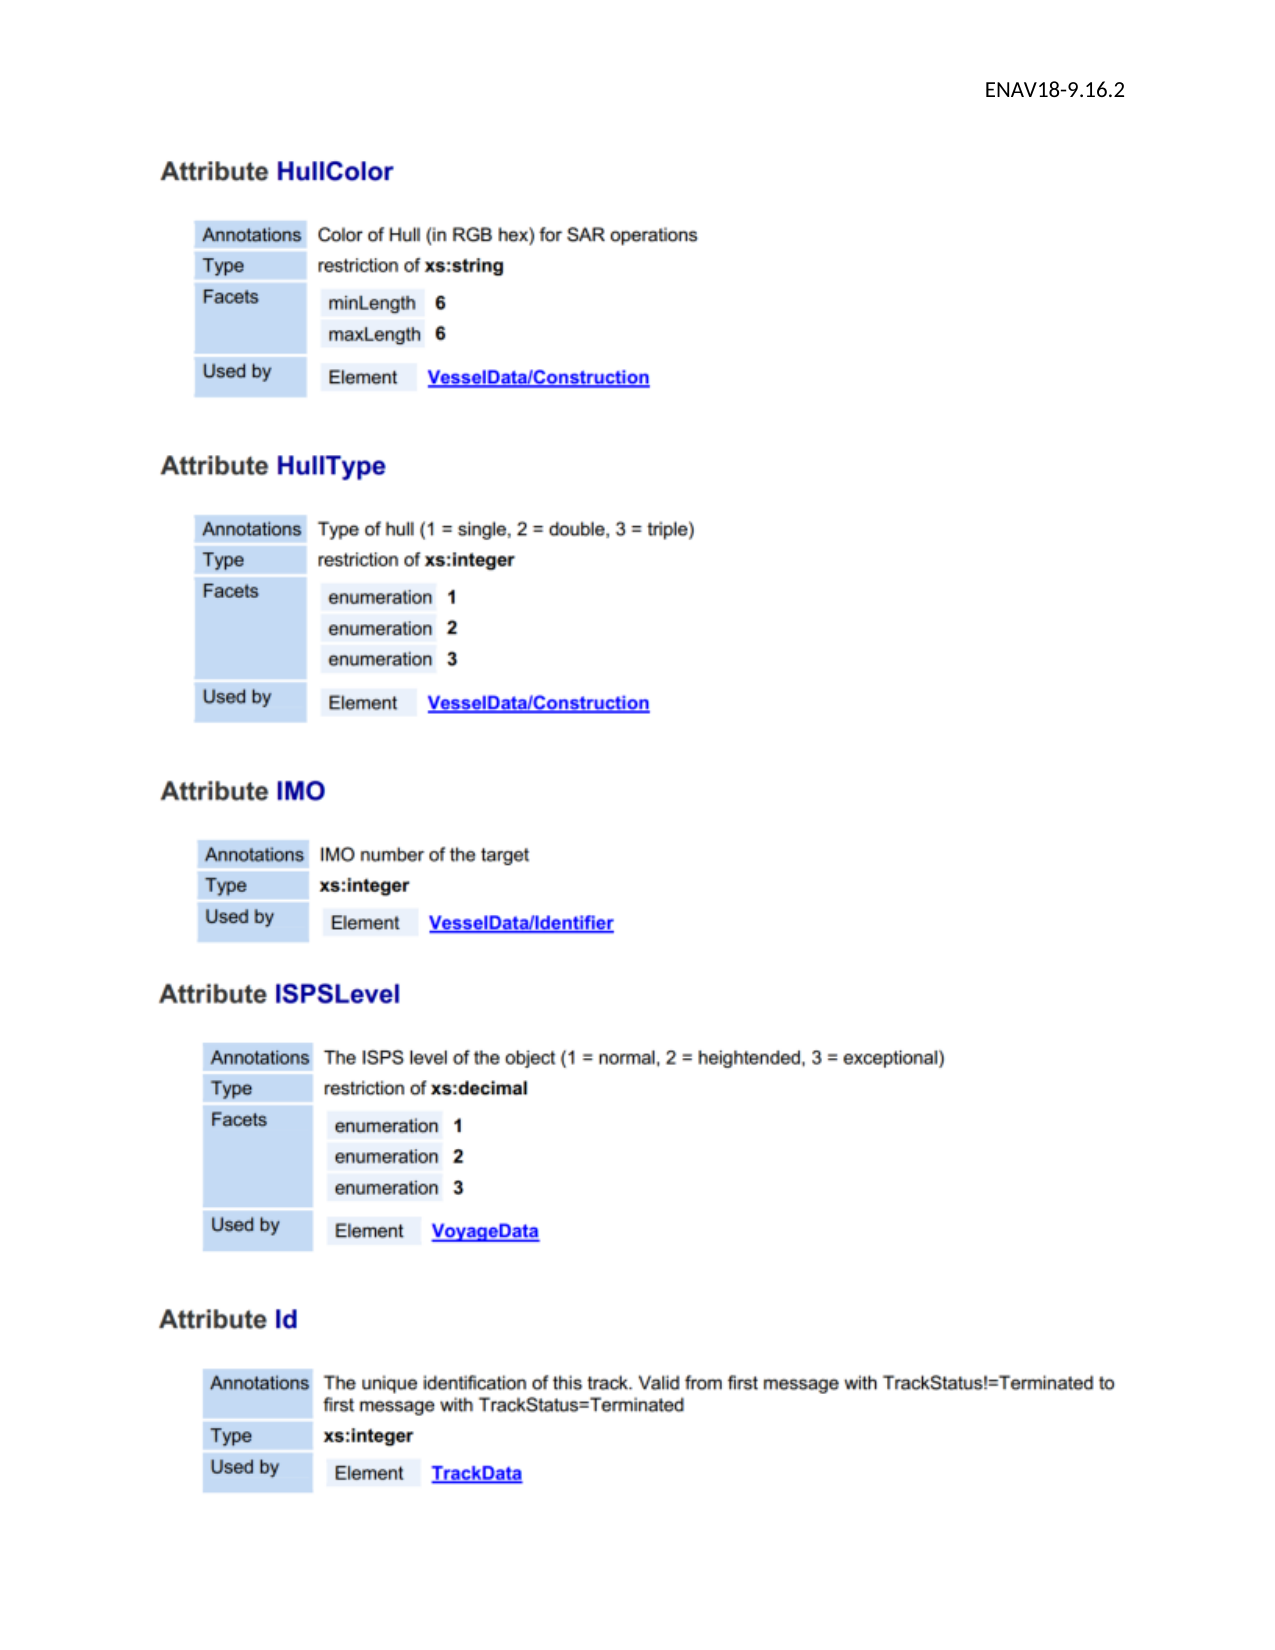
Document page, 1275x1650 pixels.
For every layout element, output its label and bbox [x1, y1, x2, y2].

picture [150, 150, 708, 950]
picture [150, 975, 1122, 1499]
